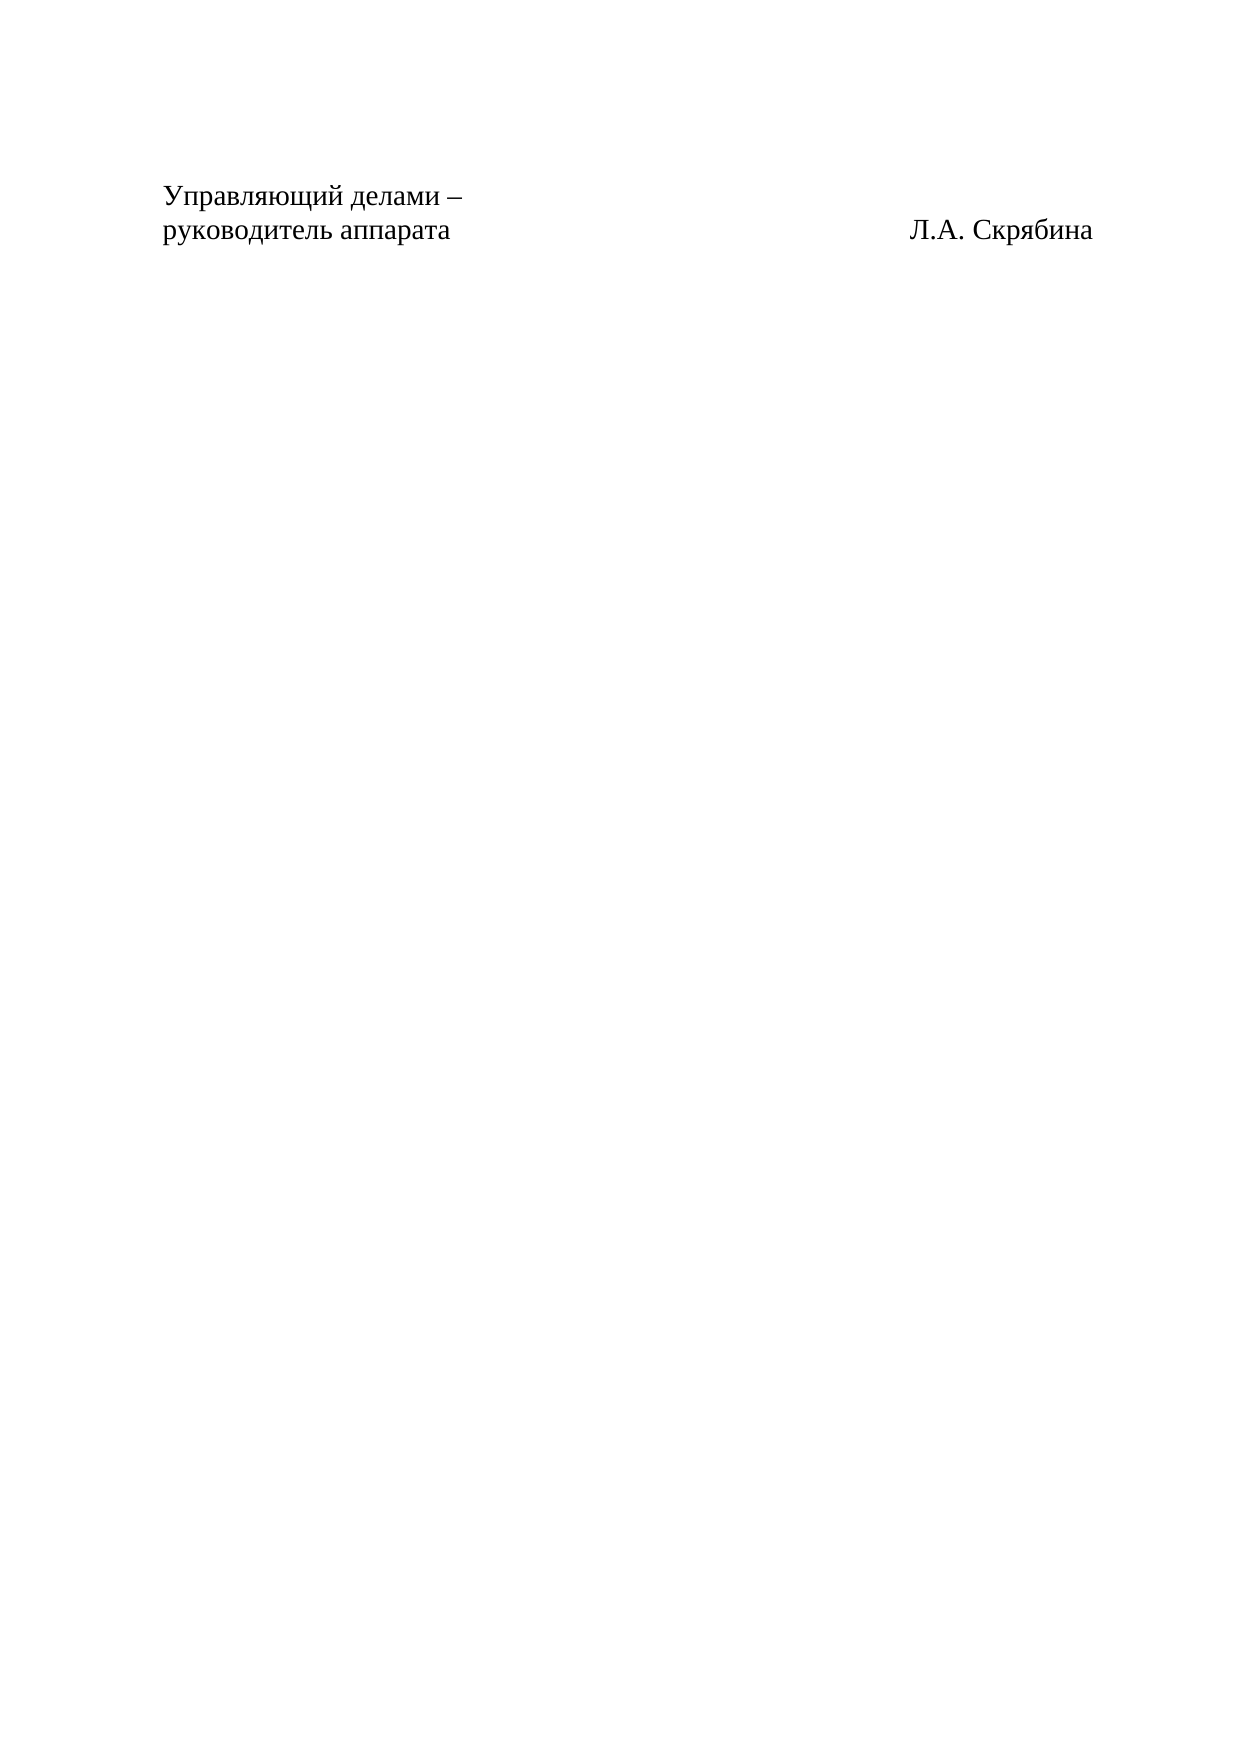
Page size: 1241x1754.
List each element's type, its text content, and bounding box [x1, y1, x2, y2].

text руководитель аппарата Л.А. Скрябина [162, 212, 1181, 246]
text Управляющий делами – [162, 178, 1181, 212]
